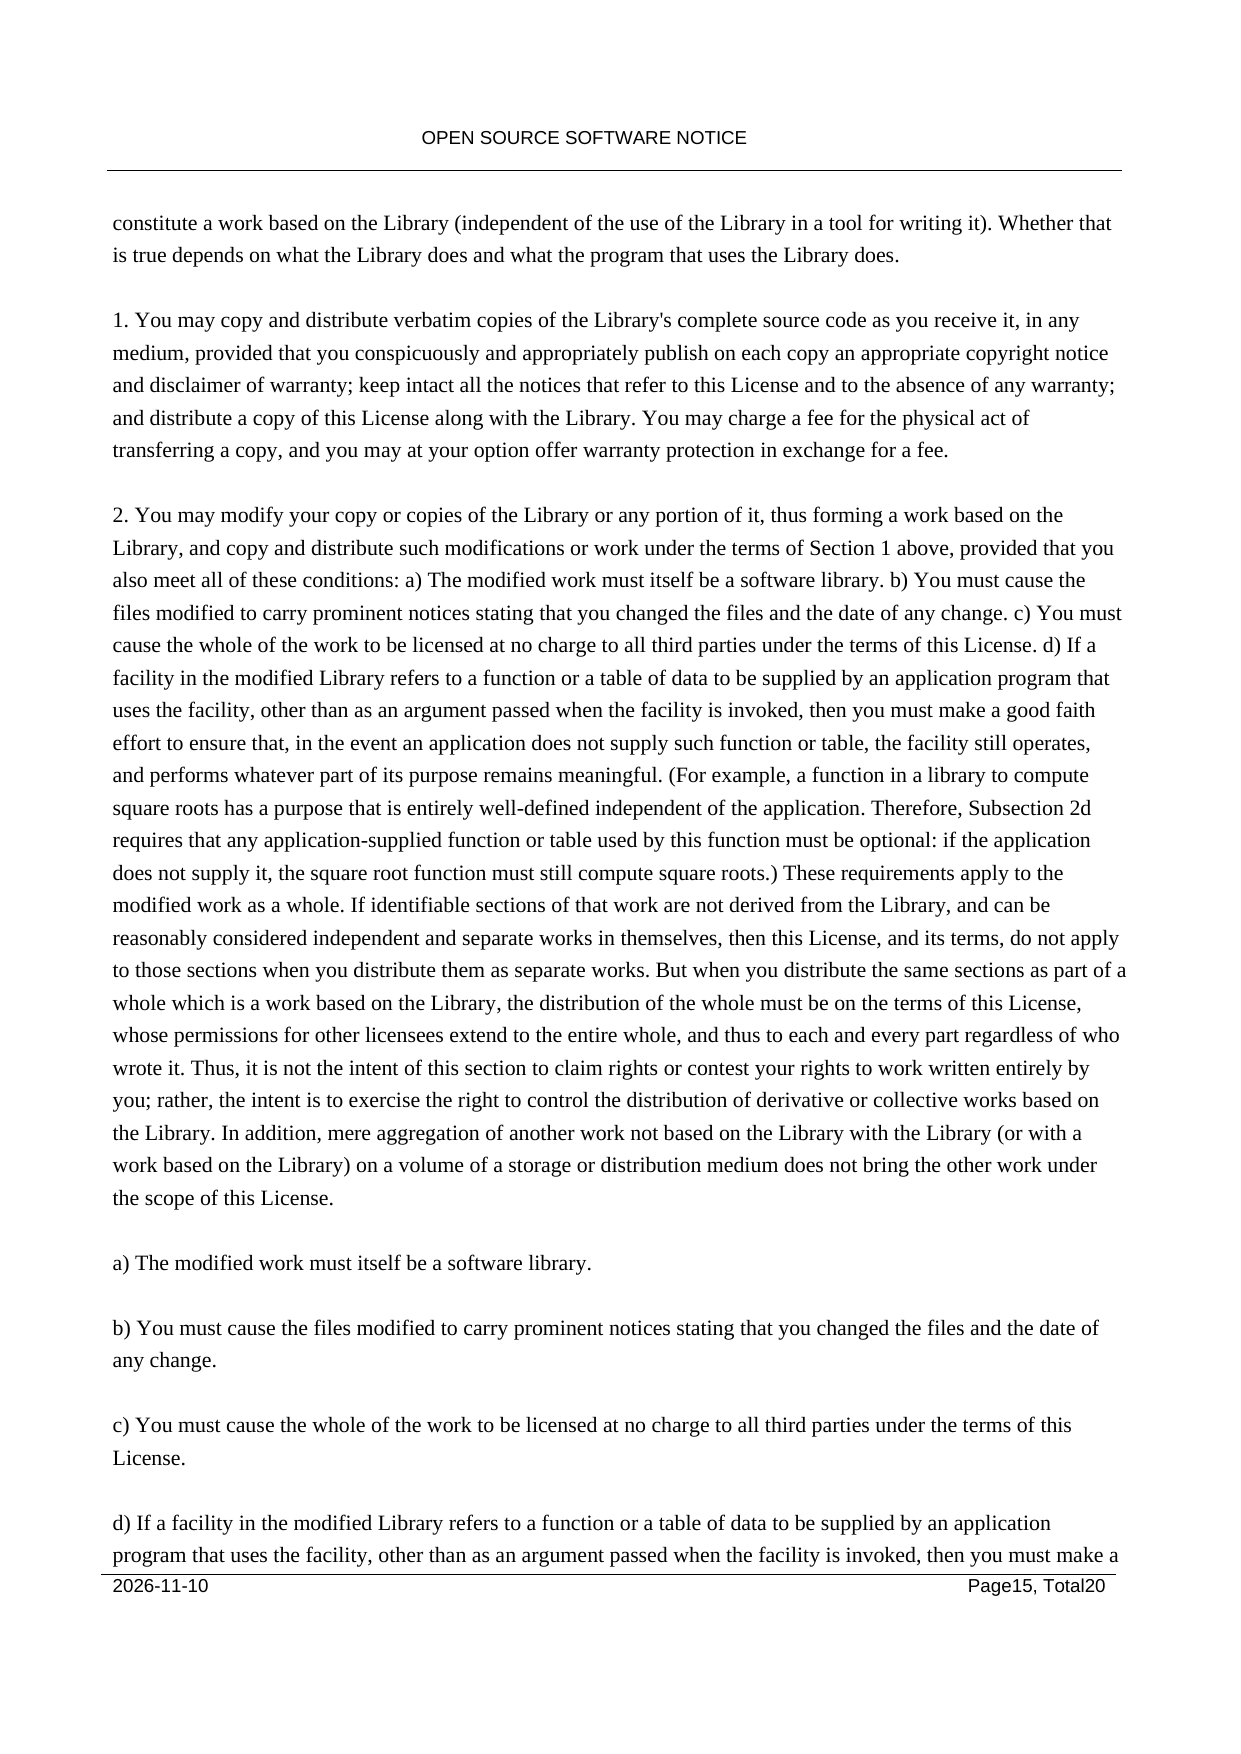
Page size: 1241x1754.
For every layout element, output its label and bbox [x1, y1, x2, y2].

text [112, 206, 1128, 1571]
